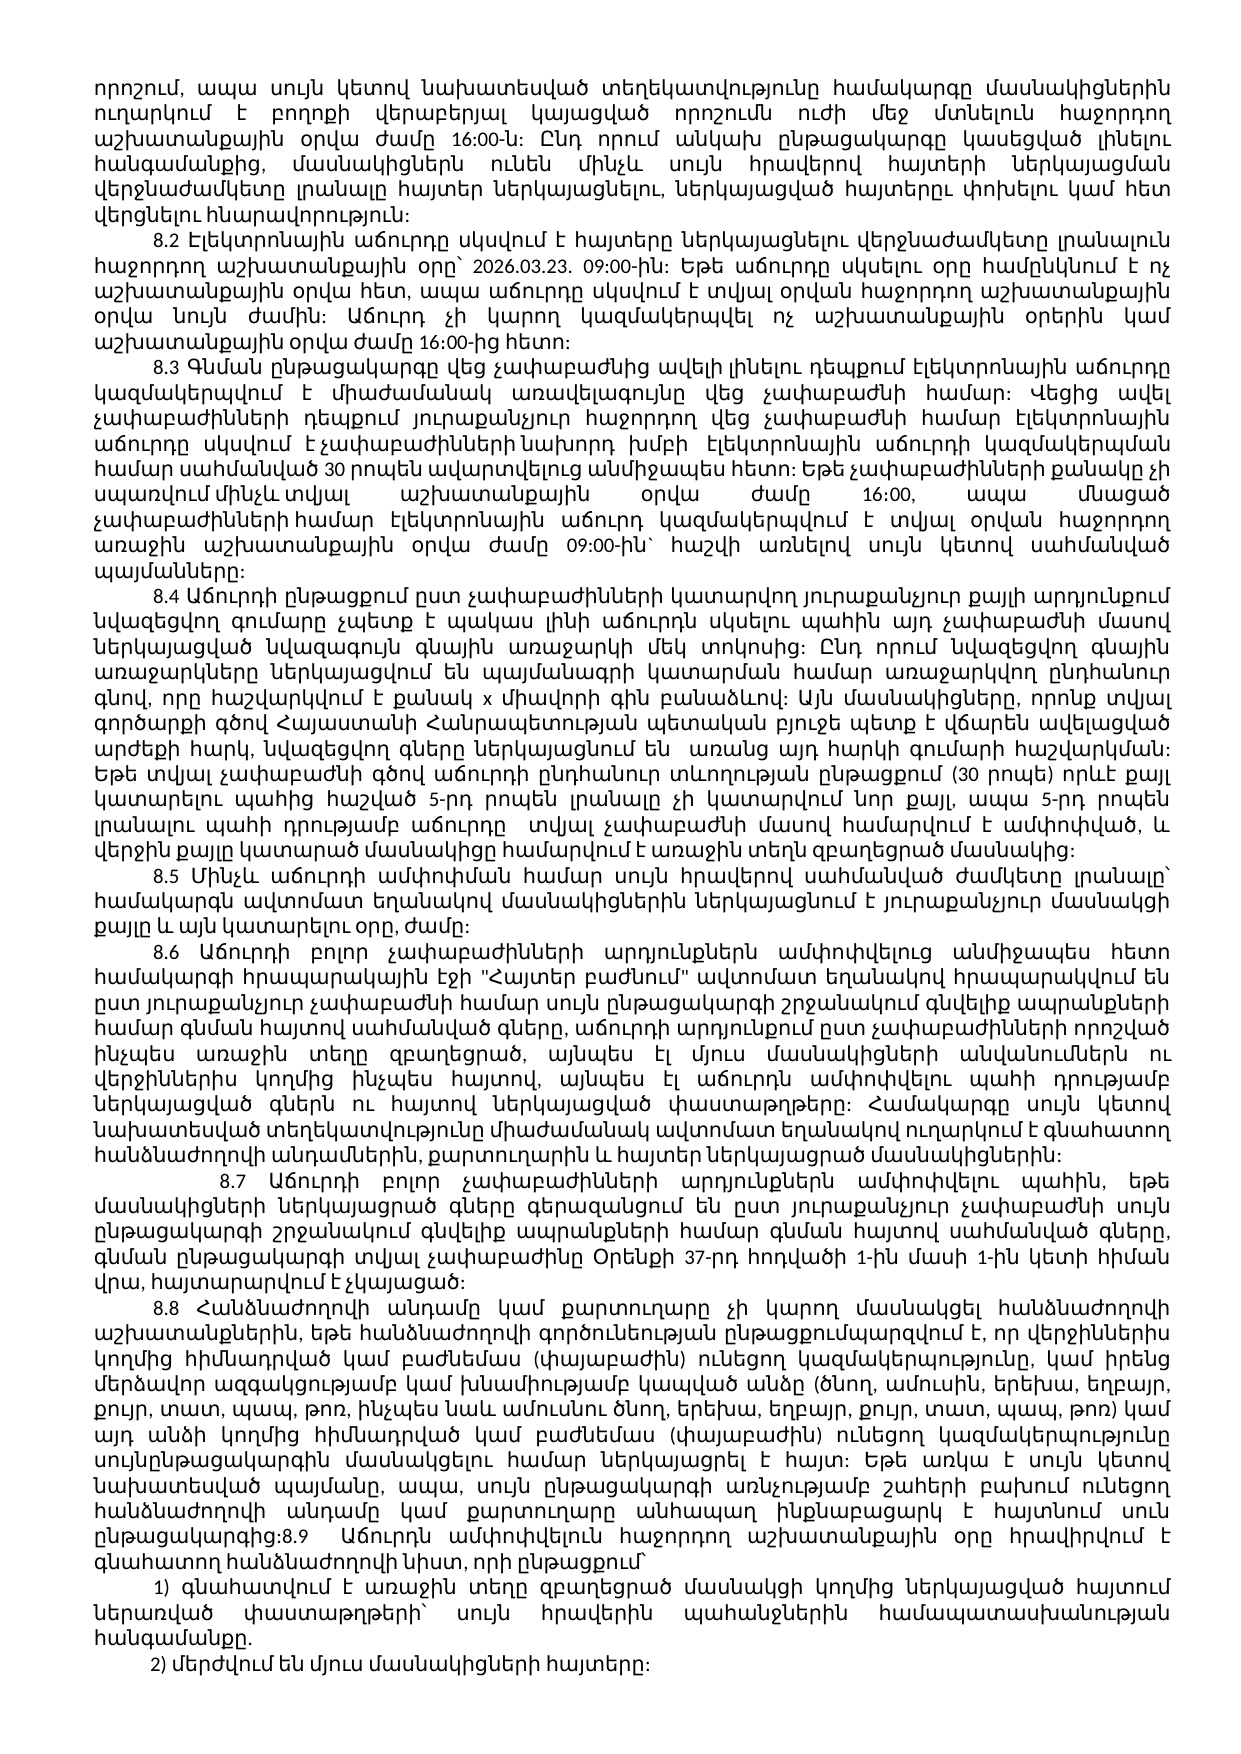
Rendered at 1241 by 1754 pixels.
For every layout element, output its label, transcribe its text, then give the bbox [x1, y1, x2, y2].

text 8.8 Հանձնաժողովի անդամը կամ քարտուղարը չի կարող մասնակցել հանձնաժողովի աշխատանքներին, եթե հանձնաժողովի գործունեության ընթացքումպարզվում է, որ վերջիններիս կողմից հիմնադրված կամ բաժնեմաս (փայաբաժին) ունեցող կազմակերպությունը, կամ իրենց մերձավոր ազգակցությամբ կամ խնամիությամբ կապված անձը (ծնող, ամուսին, երեխա, եղբայր, քույր, տատ, պապ, թոռ, ինչպես նաև ամուսնու ծնող, երեխա, եղբայր, քույր, տատ, պապ, թոռ) կամ այդ անձի կողմից հիմնադրված կամ բաժնեմաս (փայաբաժին) ունեցող կազմակերպությունը սույնընթացակարգին մասնակցելու համար ներկայացրել է հայտ: Եթե առկա է սույն կետով նախատեսված պայմանը, ապա, սույն ընթացակարգի առնչությամբ շահերի բախում ունեցող հանձնաժողովի անդամը կամ քարտուղարը անհապաղ ինքնաբացարկ է հայտնում սուն ընթացակարգից:8.9 Աճուրդն ամփոփվելուն հաջորդող աշխատանքային օրը հրավիրվում է գնահատող հանձնաժողովի նիստ, որի ընթացքում՝ [94, 1295, 1171, 1574]
text 8.4 Աճուրդի ընթացքում ըստ չափաբաժինների կատարվող յուրաքանչյուր քայլի արդյունքում նվազեցվող գումարը չպետք է պակաս լինի աճուրդն սկսելու պահին այդ չափաբաժնի մասով ներկայացված նվազագույն գնային առաջարկի մեկ տոկոսից: Ընդ որում նվազեցվող գնային առաջարկները ներկայացվում են պայմանագրի կատարման համար առաջարկվող ընդհանուր գնով, որը հաշվարկվում է քանակ x միավորի գին բանաձևով: Այն մասնակիցները, որոնք տվյալ գործարքի գծով Հայաստանի Հանրապետության պետական բյուջե պետք է վճարեն ավելացված արժեքի հարկ, նվազեցվող գները ներկայացնում են առանց այդ հարկի գումարի հաշվարկման: Եթե տվյալ չափաբաժնի գծով աճուրդի ընդհանուր տևողության ընթացքում (30 րոպե) որևէ քայլ կատարելու պահից հաշված 5-րդ րոպեն լրանալը չի կատարվում նոր քայլ, ապա 5-րդ րոպեն լրանալու պահի դրությամբ աճուրդը տվյալ չափաբաժնի մասով համարվում է ամփոփված, և վերջին քայլը կատարած մասնակիցը համարվում է առաջին տեղն զբաղեցրած մասնակից: [94, 583, 1171, 863]
text 1) գնահատվում է առաջին տեղը զբաղեցրած մասնակցի կողմից ներկայացված հայտում ներառված փաստաթղթերի՝ սույն հրավերին պահանջներին համապատասխանության հանգամանքը. [94, 1574, 1171, 1651]
text 8.3 Գնման ընթացակարգը վեց չափաբաժնից ավելի լինելու դեպքում էլեկտրոնային աճուրդը կազմակերպվում է միաժամանակ առավելագույնը վեց չափաբաժնի համար: Վեցից ավել չափաբաժինների դեպքում յուրաքանչյուր հաջորդող վեց չափաբաժնի համար էլեկտրոնային աճուրդը սկսվում է չափաբաժինների նախորդ խմբի էլեկտրոնային աճուրդի կազմակերպման համար սահմանված 30 րոպեն ավարտվելուց անմիջապես հետո: Եթե չափաբաժինների քանակը չի սպառվում մինչև տվյալ աշխատանքային օրվա ժամը 16։00, ապա մնացած չափաբաժինների համար էլեկտրոնային աճուրդ կազմակերպվում է տվյալ օրվան հաջորդող առաջին աշխատանքային օրվա ժամը 09:00-ին` հաշվի առնելով սույն կետով սահմանված պայմանները: [94, 354, 1171, 583]
text 8.6 Աճուրդի բոլոր չափաբաժինների արդյունքներն ամփոփվելուց անմիջապես հետո համակարգի հրապարակային էջի "Հայտեր բաժնում" ավտոմատ եղանակով հրապարակվում են ըստ յուրաքանչյուր չափաբաժնի համար սույն ընթացակարգի շրջանակում գնվելիք ապրանքների համար գնման հայտով սահմանված գները, աճուրդի արդյունքում ըստ չափաբաժինների որոշված ինչպես առաջին տեղը զբաղեցրած, այնպես էլ մյուս մասնակիցների անվանումներն ու վերջիններիս կողմից ինչպես հայտով, այնպես էլ աճուրդն ամփոփվելու պահի դրությամբ ներկայացված գներն ու հայտով ներկայացված փաստաթղթերը: Համակարգը սույն կետով նախատեսված տեղեկատվությունը միաժամանակ ավտոմատ եղանակով ուղարկում է գնահատող հանձնաժողովի անդամներին, քարտուղարին և հայտեր ներկայացրած մասնակիցներին: [94, 939, 1171, 1168]
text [94, 75, 1171, 227]
text 8.7 Աճուրդի բոլոր չափաբաժինների արդյունքներն ամփոփվելու պահին, եթե մասնակիցների ներկայացրած գները գերազանցում են ըստ յուրաքանչյուր չափաբաժնի սույն ընթացակարգի շրջանակում գնվելիք ապրանքների համար գնման հայտով սահմանված գները, գնման ընթացակարգի տվյալ չափաբաժինը Օրենքի 37-րդ հոդվածի 1-ին մասի 1-ին կետի հիման վրա, հայտարարվում է չկայացած: [94, 1168, 1171, 1295]
text 8.5 Մինչև աճուրդի ամփոփման համար սույն հրավերով սահմանված ժամկետը լրանալը՝ համակարգն ավտոմատ եղանակով մասնակիցներին ներկայացնում է յուրաքանչյուր մասնակցի քայլը և այն կատարելու օրը, ժամը: [94, 863, 1171, 939]
text 8.2 Էլեկտրոնային աճուրդը սկսվում է հայտերը ներկայացնելու վերջնաժամկետը լրանալուն հաջորդող աշխատանքային օրը՝ 2026.03.23. 09:00 -ին: Եթե աճուրդը սկսելու օրը համընկնում է ոչ աշխատանքային օրվա հետ, ապա աճուրդը սկսվում է տվյալ օրվան հաջորդող աշխատանքային օրվա նույն ժամին: Աճուրդ չի կարող կազմակերպվել ոչ աշխատանքային օրերին կամ աշխատանքային օրվա ժամը 16։00-ից հետո: [94, 227, 1171, 354]
text 2) մերժվում են մյուս մասնակիցների հայտերը: [94, 1651, 1171, 1676]
